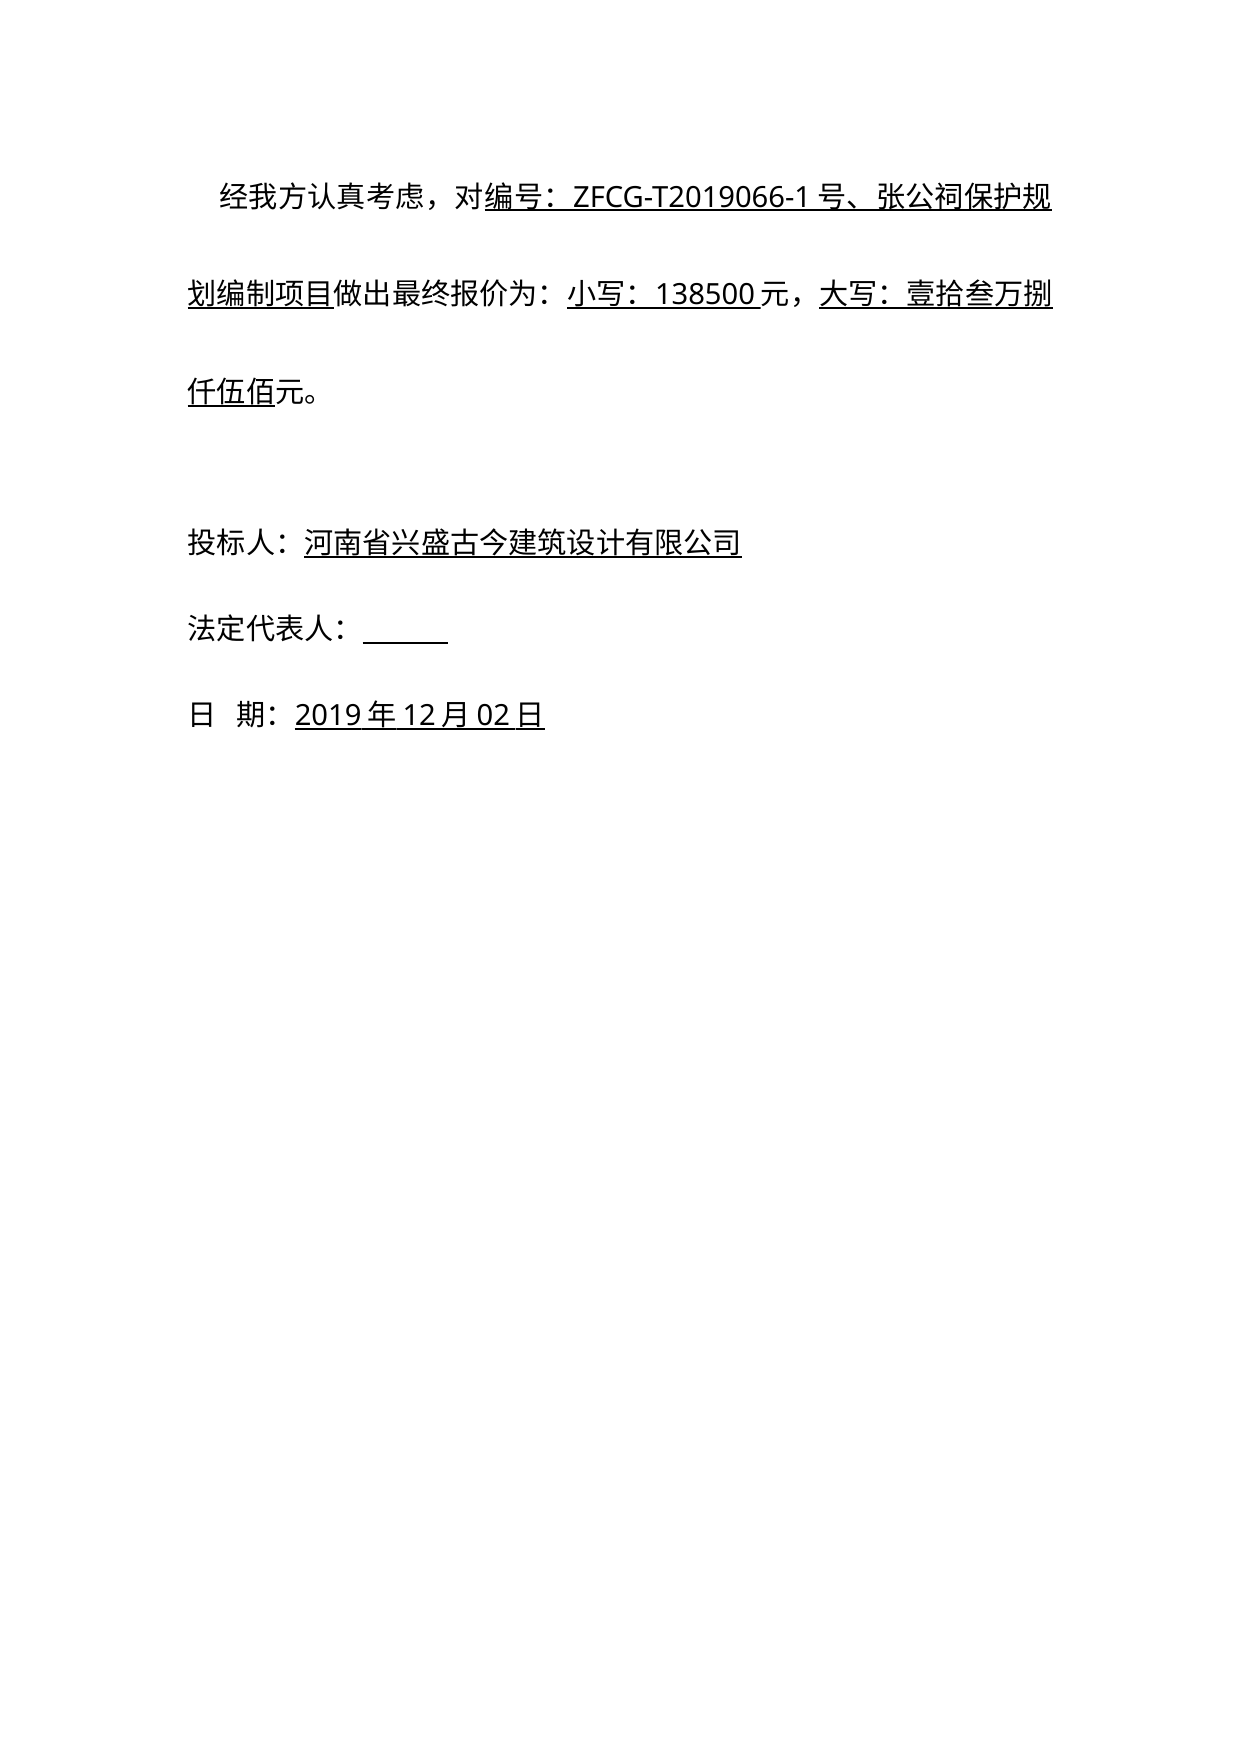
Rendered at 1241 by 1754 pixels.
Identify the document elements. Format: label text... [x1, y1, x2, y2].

text 日 期：2019年12月02日 [187, 680, 1053, 745]
text 经我方认真考虑，对编号：ZFCG-T2019066-1号、张公祠保护规划编制项目做出最终报价为：小写：138500元，大写：壹拾叁万捌仟伍佰元。 [187, 308, 1053, 422]
text 经我方认真考虑，对编号：ZFCG-T2019066-1号、张公祠保护规划编制项目做出最终报价为：小写：138500元，大写：壹拾叁万捌仟伍佰元。 [187, 162, 1053, 307]
text 法定代表人： [187, 594, 1053, 659]
text 投标人：河南省兴盛古今建筑设计有限公司 [187, 508, 1053, 573]
